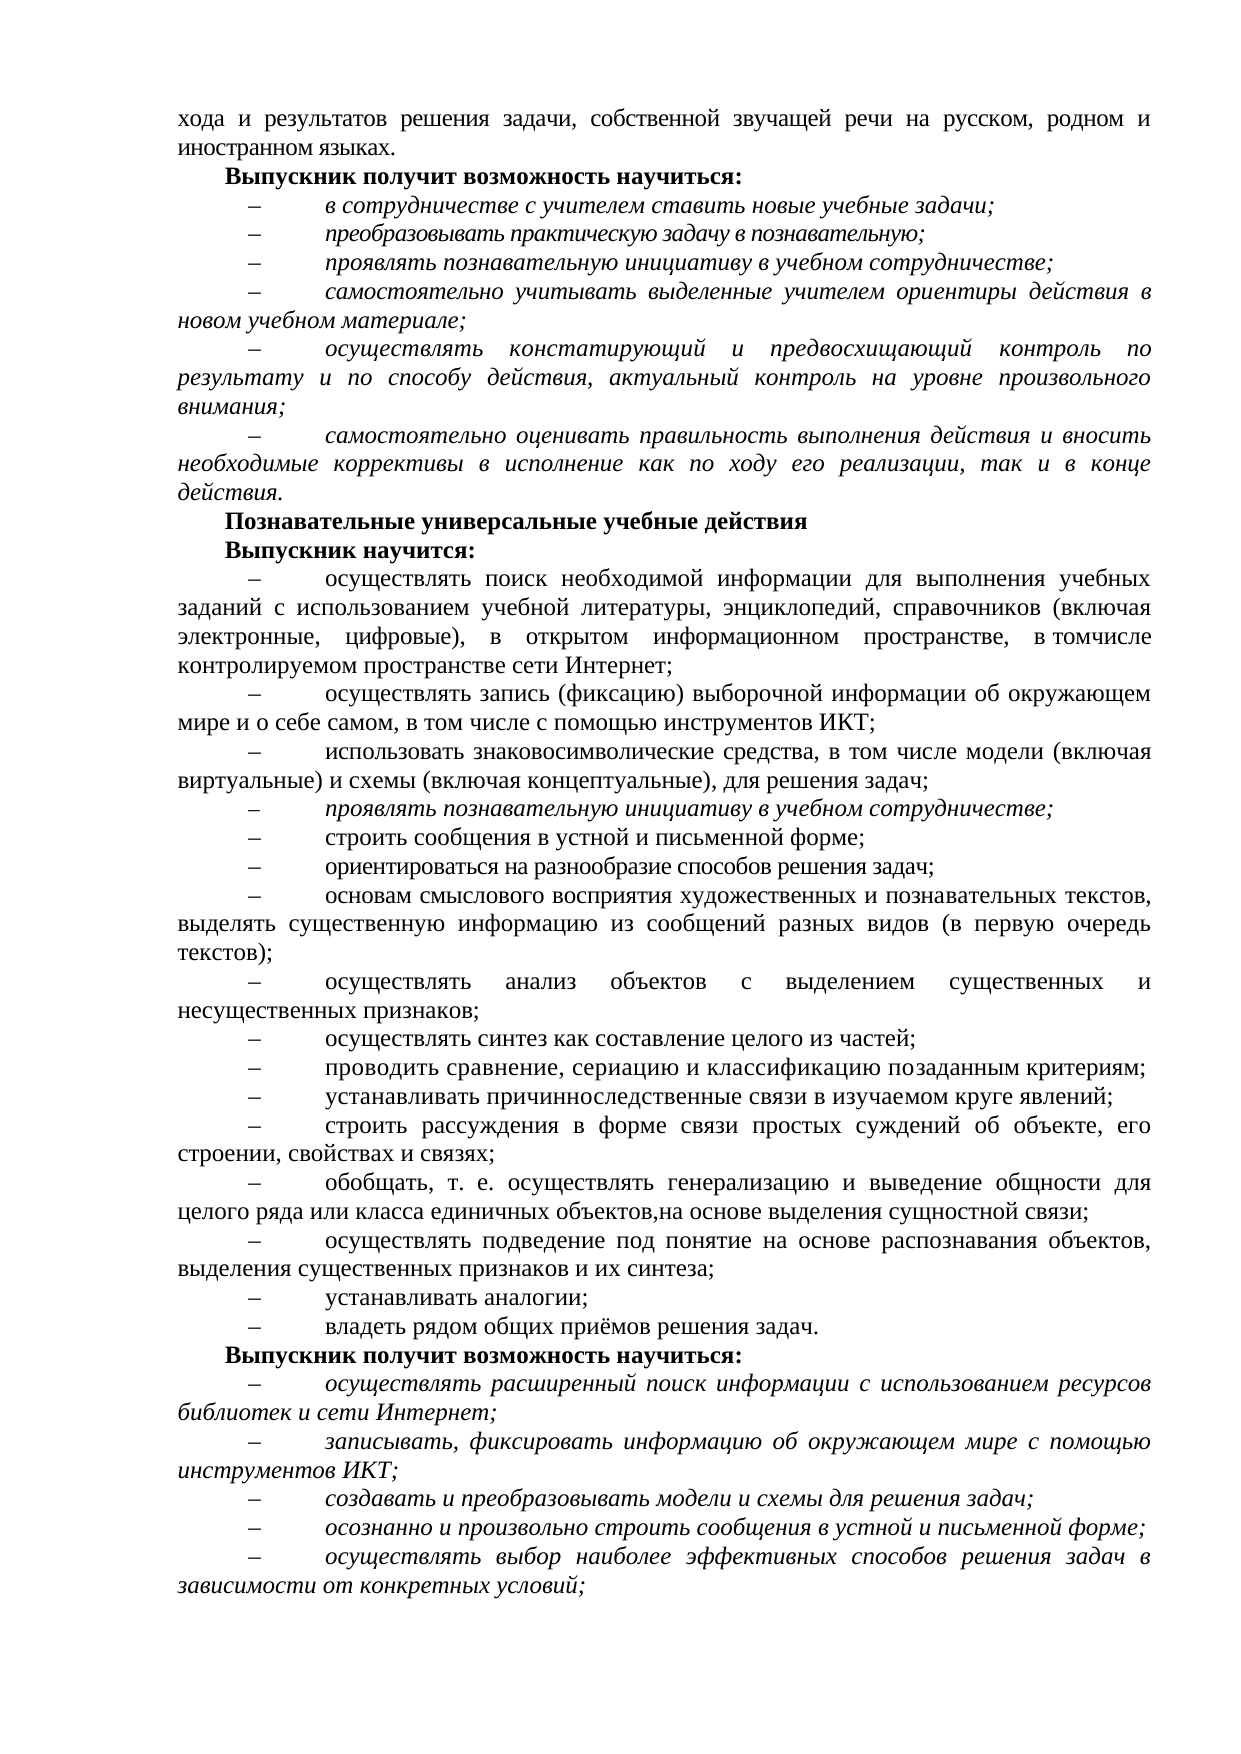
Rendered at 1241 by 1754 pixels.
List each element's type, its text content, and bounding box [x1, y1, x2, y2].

list осуществлять запись (фиксацию) выборочной информации об окружающем мире и о себе самом, в том числе с помощью инструментов ИКТ; [177, 678, 1152, 736]
list осуществлять подведение под понятие на основе распознавания объектов, выделения существенных признаков и их синтеза; [177, 1225, 1152, 1282]
list самостоятельно учитывать выделенные учителем ориентиры действия в новом учебном материале; [177, 276, 1152, 333]
list самостоятельно оценивать правильность выполнения действия и вносить необходимые коррективы в исполнение как по ходу его реализации, так и в конце действия. [177, 420, 1152, 506]
list осуществлять анализ объектов с выделением существенных и несущественных признаков; [177, 966, 1152, 1023]
list осознанно и произвольно строить сообщения в устной и письменной форме; [177, 1512, 1152, 1541]
list создавать и преобразовывать модели и схемы для решения задач; [177, 1483, 1152, 1512]
text Выпускник получит возможность научиться: [177, 1340, 1152, 1368]
list осуществлять констатирующий и предвосхищающий контроль по результату и по способу действия, актуальный контроль на уровне произвольного внимания; [177, 333, 1152, 420]
list в сотрудничестве с учителем ставить новые учебные задачи; [177, 190, 1152, 218]
list строить рассуждения в форме связи простых суждений об объекте, его строении, свойствах и связях; [177, 1110, 1152, 1167]
list устанавливать причинно­следственные связи в изучаемом круге явлений; [177, 1081, 1152, 1110]
text Выпускник получит возможность научиться: [177, 161, 1152, 190]
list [177, 103, 1152, 161]
list проводить сравнение, сериацию и классификацию позаданным критериям; [177, 1052, 1152, 1081]
list использовать знаково­символические средства, в том числе модели (включая виртуальные) и схемы (включая концептуальные), для решения задач; [177, 736, 1152, 793]
list владеть рядом общих приёмов решения задач. [177, 1311, 1152, 1340]
list основам смыслового восприятия художественных и познавательных текстов, выделять существенную информацию из сообщений разных видов (в первую очередь текстов); [177, 880, 1152, 966]
list проявлять познавательную инициативу в учебном сотрудничестве; [177, 247, 1152, 276]
list преобразовывать практическую задачу в познавательную; [177, 218, 1152, 247]
text Познавательные универсальные учебные действия [177, 506, 1152, 535]
list осуществлять выбор наиболее эффективных способов решения задач в зависимости от конкретных условий; [177, 1541, 1152, 1598]
list осуществлять синтез как составление целого из частей; [177, 1023, 1152, 1052]
list обобщать, т. е. осуществлять генерализацию и выведение общности для целого ряда или класса единичных объектов,на основе выделения сущностной связи; [177, 1167, 1152, 1225]
list осуществлять расширенный поиск информации с использованием ресурсов библиотек и сети Интернет; [177, 1368, 1152, 1426]
list строить сообщения в устной и письменной форме; [177, 822, 1152, 851]
list осуществлять поиск необходимой информации для выполнения учебных заданий с использованием учебной литературы, энциклопедий, справочников (включая электронные, цифровые), в открытом информационном пространстве, в томчисле контролируемом пространстве сети Интернет; [177, 563, 1152, 678]
list проявлять познавательную инициативу в учебном сотрудничестве; [177, 793, 1152, 822]
text Выпускник научится: [177, 535, 1152, 563]
list устанавливать аналогии; [177, 1282, 1152, 1311]
list записывать, фиксировать информацию об окружающем мире с помощью инструментов ИКТ; [177, 1426, 1152, 1483]
list ориентироваться на разнообразие способов решения задач; [177, 851, 1152, 880]
